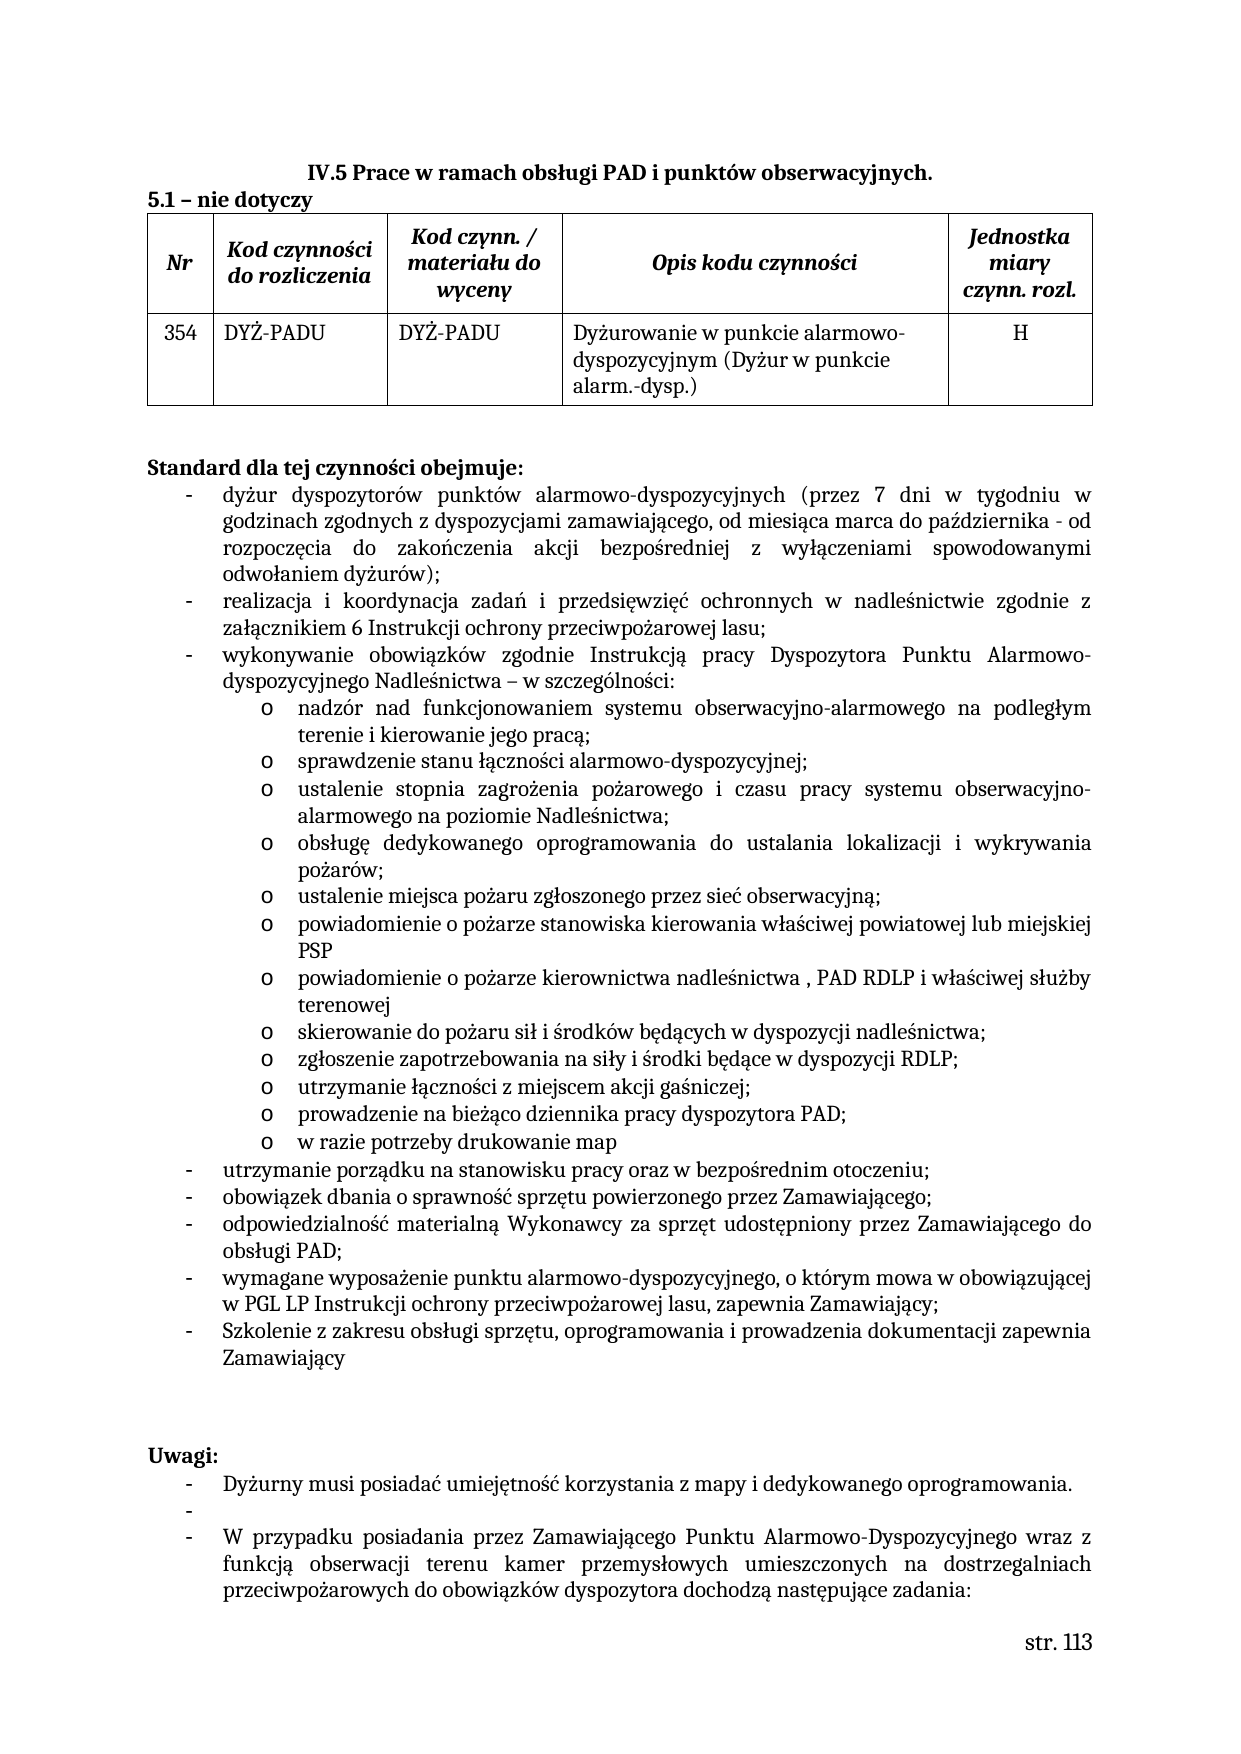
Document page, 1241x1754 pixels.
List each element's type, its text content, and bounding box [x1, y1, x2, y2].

list obowiązek dbania o sprawność sprzętu powierzonego przez Zamawiającego; [185, 1183, 1093, 1210]
list utrzymanie łączności z miejscem akcji gaśniczej; [260, 1073, 1093, 1101]
list odpowiedzialność materialną Wykonawcy za sprzęt udostępniony przez Zamawiającego do obsługi PAD; [185, 1210, 1093, 1264]
list skierowanie do pożaru sił i środków będących w dyspozycji nadleśnictwa; [260, 1018, 1093, 1046]
list powiadomienie o pożarze kierownictwa nadleśnictwa , PAD RDLP i właściwej służby terenowej [260, 965, 1093, 1018]
list Dyżurny musi posiadać umiejętność korzystania z mapy i dedykowanego oprogramowania. [185, 1469, 1093, 1497]
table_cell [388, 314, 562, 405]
text Standard dla tej czynności obejmuje: [148, 454, 1093, 481]
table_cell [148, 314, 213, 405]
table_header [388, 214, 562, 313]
list nadzór nad funkcjonowaniem systemu obserwacyjno-alarmowego na podległym terenie i kierowanie jego pracą; [260, 694, 1093, 748]
list wykonywanie obowiązków zgodnie Instrukcją pracy Dyspozytora Punktu Alarmowo-dyspozycyjnego Nadleśnictwa – w szczególności: [185, 641, 1093, 694]
text 5.1 – nie dotyczy [148, 186, 1093, 213]
list zgłoszenie zapotrzebowania na siły i środki będące w dyspozycji RDLP; [260, 1046, 1093, 1073]
text Uwagi: [148, 1443, 1093, 1469]
list obsługę dedykowanego oprogramowania do ustalania lokalizacji i wykrywania pożarów; [260, 829, 1093, 883]
list w razie potrzeby drukowanie map [260, 1128, 1093, 1156]
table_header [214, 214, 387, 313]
list W przypadku posiadania przez Zamawiającego Punktu Alarmowo-Dyspozycyjnego wraz z funkcją obserwacji terenu kamer przemysłowych umieszczonych na dostrzegalniach przeciwpożarowych do obowiązków dyspozytora dochodzą następujące zadania: [185, 1523, 1093, 1603]
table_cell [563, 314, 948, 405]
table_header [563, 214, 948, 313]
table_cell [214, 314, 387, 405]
list dyżur dyspozytorów punktów alarmowo-dyspozycyjnych (przez 7 dni w tygodniu w godzinach zgodnych z dyspozycjami zamawiającego, od miesiąca marca do października - od rozpoczęcia do zakończenia akcji bezpośredniej z wyłączeniami spowodowanymi odwołaniem dyżurów); [185, 481, 1093, 587]
list ustalenie miejsca pożaru zgłoszonego przez sieć obserwacyjną; [260, 883, 1093, 911]
list sprawdzenie stanu łączności alarmowo-dyspozycyjnej; [260, 748, 1093, 776]
list utrzymanie porządku na stanowisku pracy oraz w bezpośrednim otoczeniu; [185, 1156, 1093, 1183]
list prowadzenie na bieżąco dziennika pracy dyspozytora PAD; [260, 1101, 1093, 1128]
subtitle IV.5 Prace w ramach obsługi PAD i punktów obserwacyjnych. [148, 160, 1093, 186]
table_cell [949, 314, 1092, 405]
list realizacja i koordynacja zadań i przedsięwzięć ochronnych w nadleśnictwie zgodnie z załącznikiem 6 Instrukcji ochrony przeciwpożarowej lasu; [185, 587, 1093, 641]
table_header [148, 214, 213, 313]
list wymagane wyposażenie punktu alarmowo-dyspozycyjnego, o którym mowa w obowiązującej w PGL LP Instrukcji ochrony przeciwpożarowej lasu, zapewnia Zamawiający; [185, 1264, 1093, 1317]
list Szkolenie z zakresu obsługi sprzętu, oprogramowania i prowadzenia dokumentacji zapewnia Zamawiający [185, 1317, 1093, 1371]
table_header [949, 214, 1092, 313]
list ustalenie stopnia zagrożenia pożarowego i czasu pracy systemu obserwacyjno-alarmowego na poziomie Nadleśnictwa; [260, 776, 1093, 829]
list powiadomienie o pożarze stanowiska kierowania właściwej powiatowej lub miejskiej PSP [260, 911, 1093, 965]
